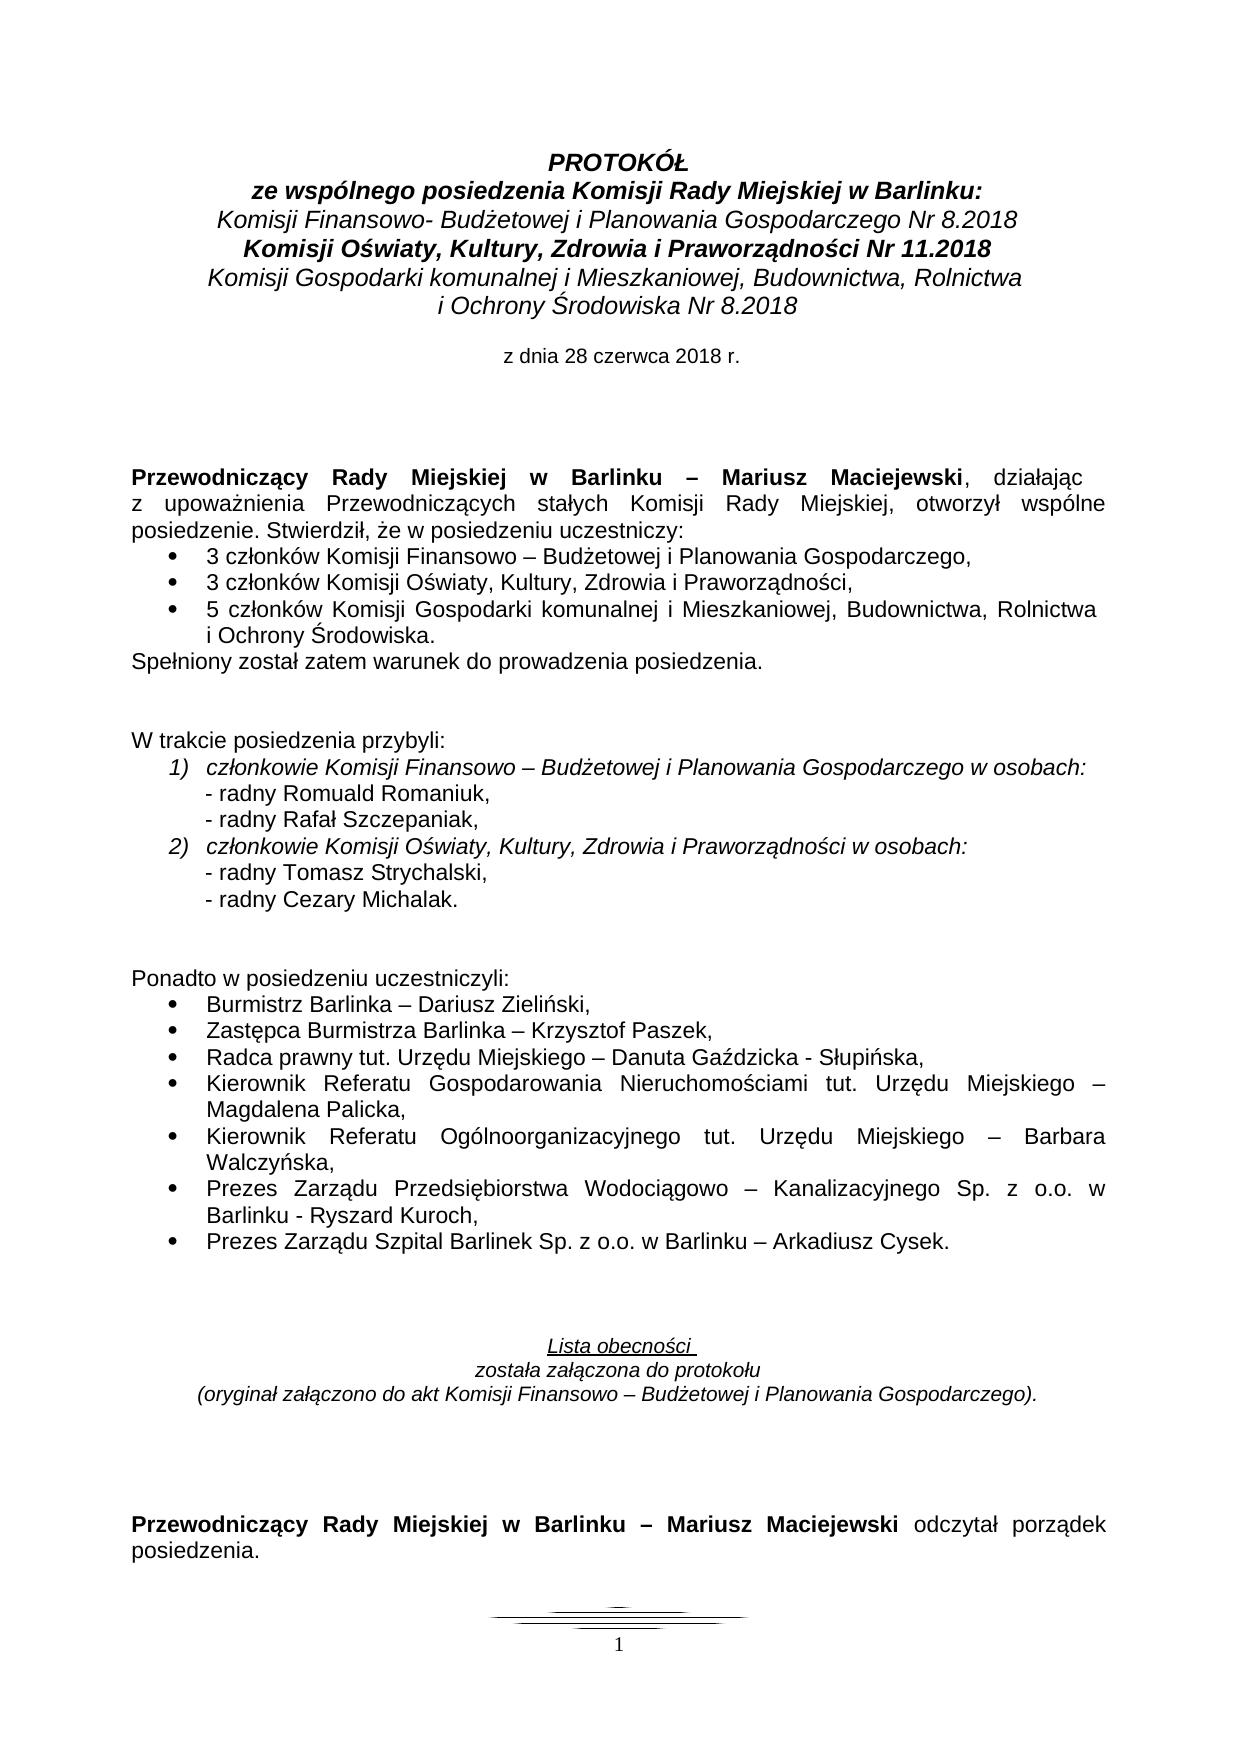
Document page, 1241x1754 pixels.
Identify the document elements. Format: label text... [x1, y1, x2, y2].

text - radny Cezary Michalak. [205, 886, 1106, 912]
text (oryginał załączono do akt Komisji Finansowo – Budżetowej i Planowania Gospodarczego). [131, 1381, 1106, 1405]
text Przewodniczący Rady Miejskiej w Barlinku – Mariusz Maciejewski odczytał porządek posiedzenia. [131, 1511, 1106, 1563]
list Kierownik Referatu Gospodarowania Nieruchomościami tut. Urzędu Miejskiego – Magdalena Palicka, [169, 1070, 1106, 1123]
list Prezes Zarządu Przedsiębiorstwa Wodociągowo – Kanalizacyjnego Sp. z o.o. w Barlinku - Ryszard Kuroch, [169, 1175, 1106, 1228]
list 3 członków Komisji Oświaty, Kultury, Zdrowia i Praworządności, [169, 569, 1106, 596]
text - radny Rafał Szczepaniak, [205, 806, 1106, 833]
list członkowie Komisji Oświaty, Kultury, Zdrowia i Praworządności w osobach: [169, 833, 1106, 859]
text z dnia 28 czerwca 2018 r. [131, 344, 1106, 368]
text ze wspólnego posiedzenia Komisji Rady Miejskiej w Barlinku: [131, 176, 1106, 205]
text PROTOKÓŁ [131, 148, 1106, 176]
list Prezes Zarządu Szpital Barlinek Sp. z o.o. w Barlinku – Arkadiusz Cysek. [169, 1228, 1106, 1254]
text Komisji Finansowo- Budżetowej i Planowania Gospodarczego Nr 8.2018 [131, 205, 1106, 234]
list 5 członków Komisji Gospodarki komunalnej i Mieszkaniowej, Budownictwa, Rolnictwa i Ochrony Środowiska. [169, 596, 1106, 648]
text została załączona do protokołu [131, 1357, 1106, 1381]
text - radny Romuald Romaniuk, [205, 780, 1106, 806]
list Radca prawny tut. Urzędu Miejskiego – Danuta Gaździcka - Słupińska, [169, 1044, 1106, 1070]
text Spełniony został zatem warunek do prowadzenia posiedzenia. [131, 648, 1106, 675]
text - radny Tomasz Strychalski, [205, 859, 1106, 886]
text Lista obecności [131, 1333, 1106, 1357]
text Komisji Gospodarki komunalnej i Mieszkaniowej, Budownictwa, Rolnictwa i Ochrony Środowiska Nr 8.2018 [131, 263, 1106, 320]
text Ponadto w posiedzeniu uczestniczyli: [131, 964, 1106, 991]
list Kierownik Referatu Ogólnoorganizacyjnego tut. Urzędu Miejskiego – Barbara Walczyńska, [169, 1123, 1106, 1175]
list 3 członków Komisji Finansowo – Budżetowej i Planowania Gospodarczego, [169, 543, 1106, 569]
list członkowie Komisji Finansowo – Budżetowej i Planowania Gospodarczego w osobach: [169, 754, 1106, 780]
text Komisji Oświaty, Kultury, Zdrowia i Praworządności Nr 11.2018 [131, 234, 1106, 263]
text W trakcie posiedzenia przybyli: [131, 727, 1106, 754]
list Zastępca Burmistrza Barlinka – Krzysztof Paszek, [169, 1017, 1106, 1044]
list Burmistrz Barlinka – Dariusz Zieliński, [169, 991, 1106, 1017]
text Przewodniczący Rady Miejskiej w Barlinku – Mariusz Maciejewski, działając z upoważnienia Przewodniczących stałych Komisji Rady Miejskiej, otworzył wspólne posiedzenie. Stwierdził, że w posiedzeniu uczestniczy: [131, 464, 1106, 543]
